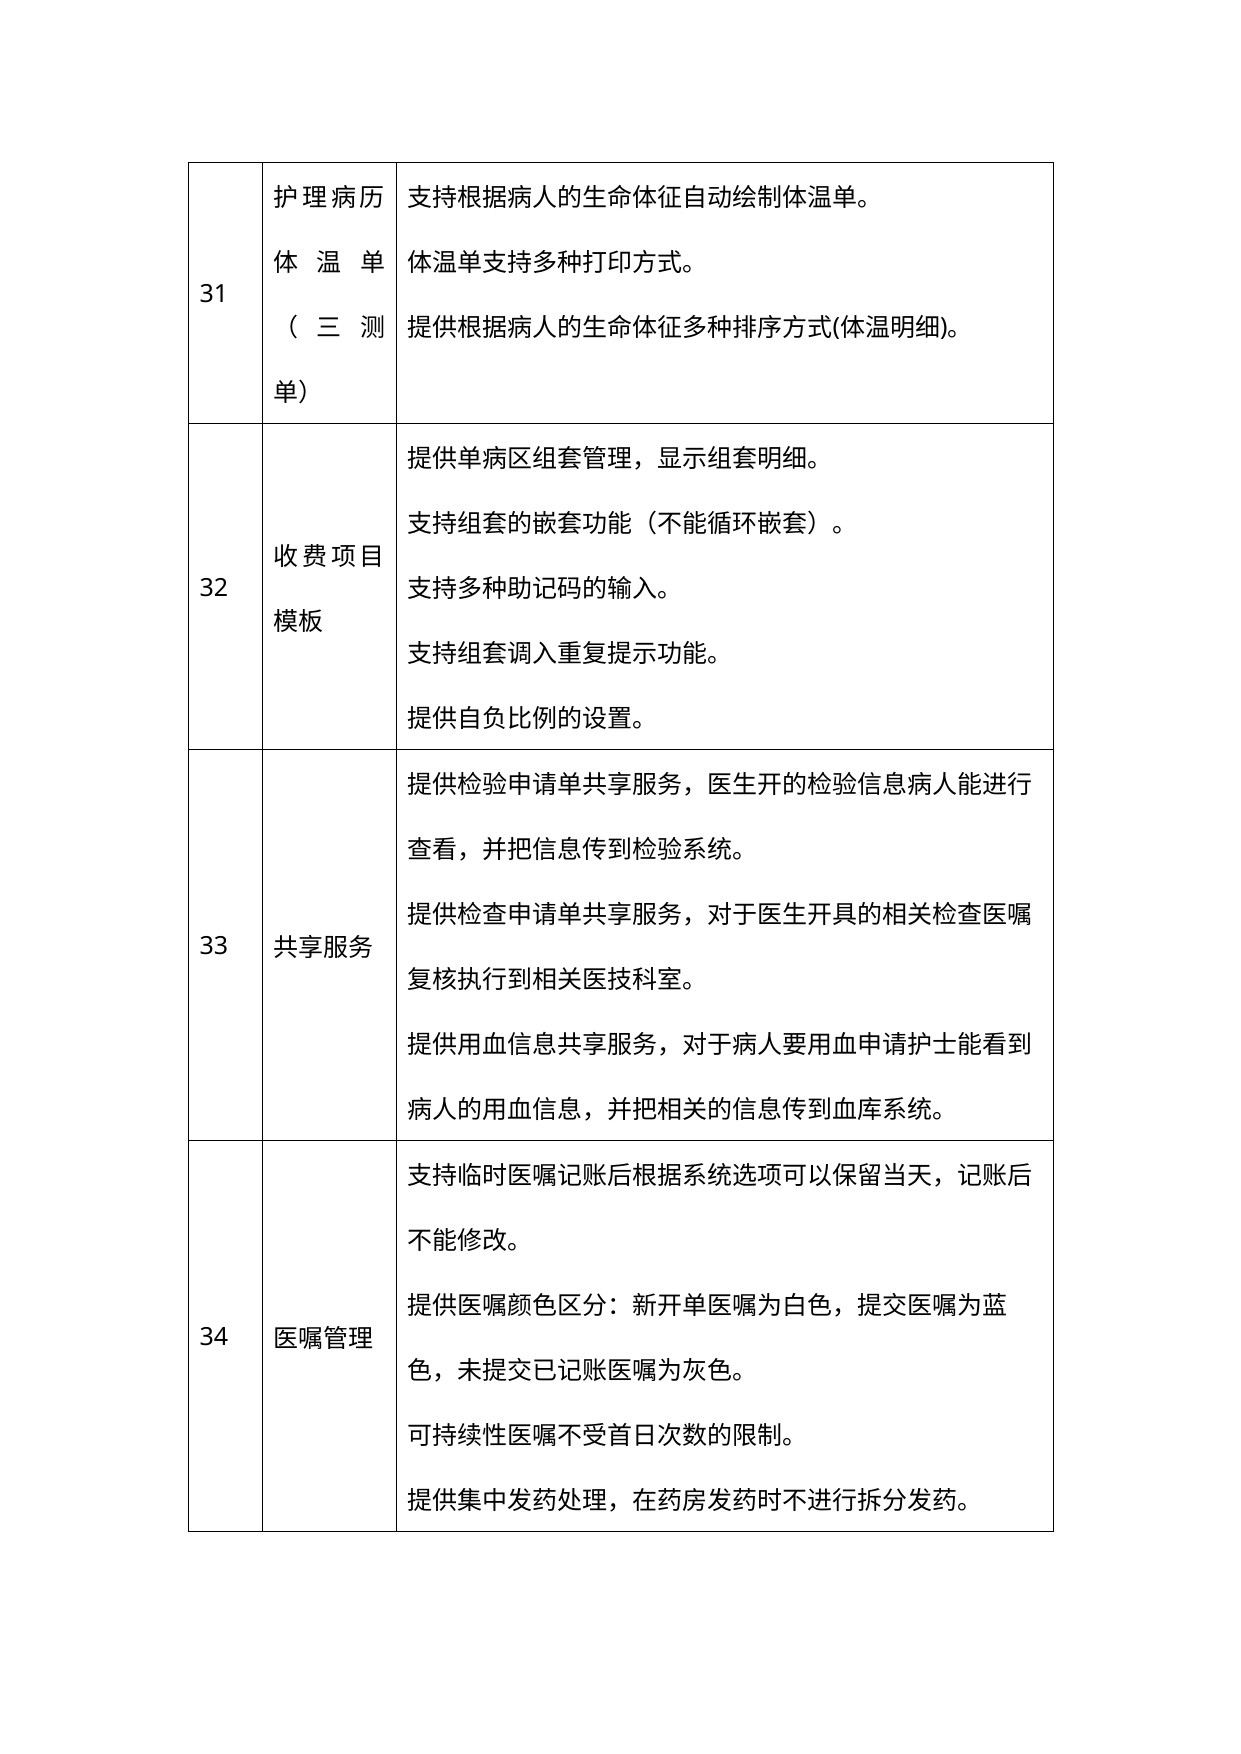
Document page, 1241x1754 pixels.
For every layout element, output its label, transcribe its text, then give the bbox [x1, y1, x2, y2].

table_cell 33 [189, 750, 262, 1140]
table_cell 31 [189, 163, 262, 423]
table_cell 提供单病区组套管理，显示组套明细。 支持组套的嵌套功能（不能循环嵌套）。 支持多种助记码的输入。 支持组套调入重复提示功能。 提供自负比例的设置。 [397, 424, 1053, 749]
table_cell 32 [189, 424, 262, 749]
table_cell 医嘱管理 [263, 1141, 396, 1531]
table_cell 支持临时医嘱记账后根据系统选项可以保留当天，记账后不能修改。 提供医嘱颜色区分：新开单医嘱为白色，提交医嘱为蓝色，未提交已记账医嘱为灰色。 可持续性医嘱不受首日次数的限制。 提供集中发药处理，在药房发药时不进行拆分发药。 [397, 1141, 1053, 1531]
table_cell 34 [189, 1141, 262, 1531]
table_cell 支持根据病人的生命体征自动绘制体温单。 体温单支持多种打印方式。 提供根据病人的生命体征多种排序方式(体温明细)。 [397, 163, 1053, 423]
table_cell 提供检验申请单共享服务，医生开的检验信息病人能进行查看，并把信息传到检验系统。 提供检查申请单共享服务，对于医生开具的相关检查医嘱复核执行到相关医技科室。 提供用血信息共享服务，对于病人要用血申请护士能看到病人的用血信息，并把相关的信息传到血库系统。 [397, 750, 1053, 1140]
table_cell 护理病历 体温单（三测单） [263, 163, 396, 423]
table_cell 收费项目模板 [263, 424, 396, 749]
table_cell 共享服务 [263, 750, 396, 1140]
